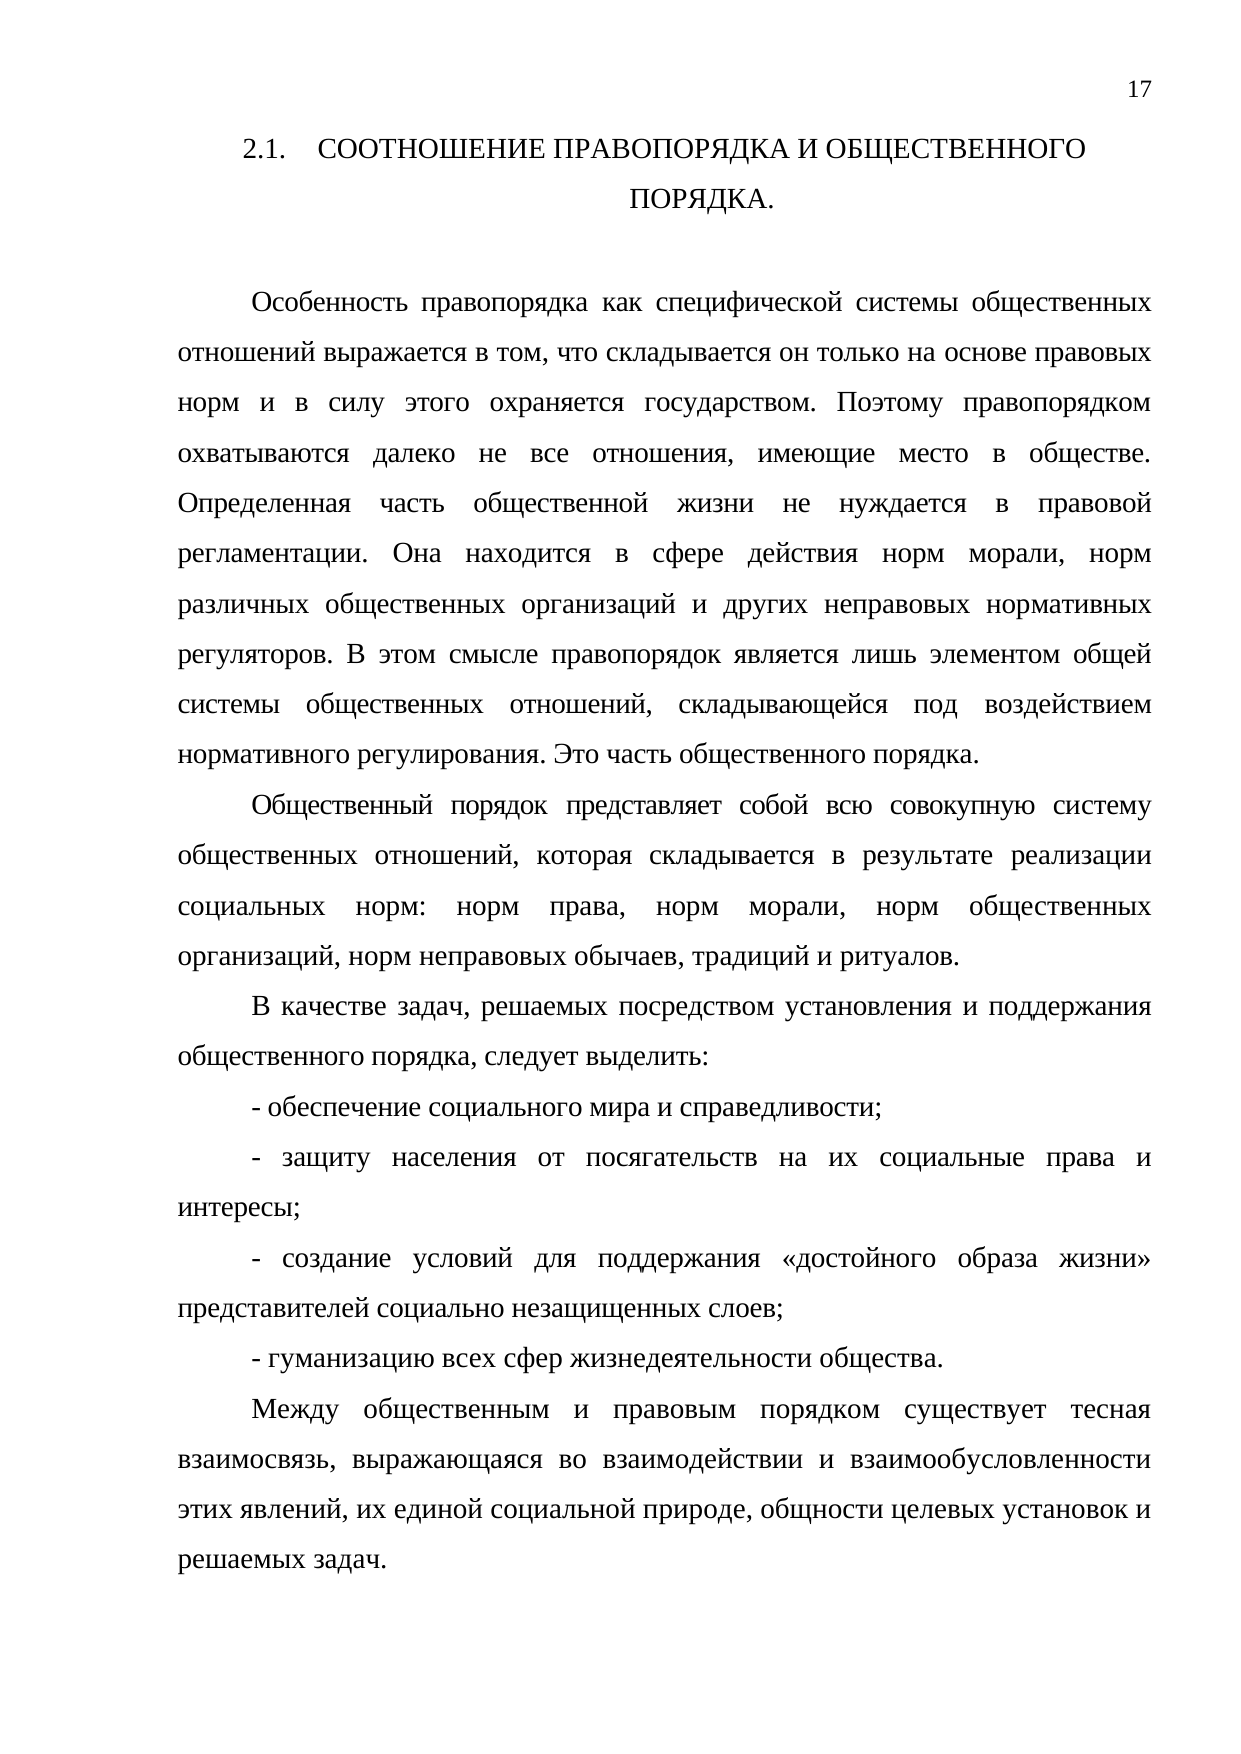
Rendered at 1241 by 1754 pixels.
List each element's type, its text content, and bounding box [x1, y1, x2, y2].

subtitle Соотношение правопорядка и общественного порядка. [177, 131, 1152, 215]
text - гуманизацию всех сфер жизнедеятельности общества. [177, 1340, 1152, 1374]
text - обеспечение социального мира и справедливости; [177, 1089, 1152, 1122]
text - создание условий для поддержания «достойного образа жизни» представителей социально незащищенных слоев; [177, 1240, 1152, 1324]
text Общественный порядок представляет собой всю совокупную систему общественных отношений, которая складывается в результате реализации социальных норм: норм права, норм морали, норм общественных организаций, норм неправовых обычаев, традиций и ритуалов. [177, 787, 1152, 971]
text Особенность правопорядка как специфической системы общественных отношений выражается в том, что складывается он только на основе правовых норм и в силу этого охраняется государством. Поэтому правопорядком охватываются далеко не все отношения, имеющие место в обществе. Определенная часть общественной жизни не нуждается в правовой регламентации. Она находится в сфере действия норм морали, норм различных общественных организаций и других неправовых нормативных регуляторов. В этом смысле правопорядок является лишь элементом общей системы общественных отношений, складывающейся под воздействием нормативного регулирования. Это часть общественного порядка. [177, 284, 1152, 770]
text - защиту населения от посягательств на их социальные права и интересы; [177, 1139, 1152, 1223]
text Между общественным и правовым порядком существует тесная взаимосвязь, выражающаяся во взаимодействии и взаимообусловленности этих явлений, их единой социальной природе, общности целевых установок и решаемых задач. [177, 1391, 1152, 1575]
text В качестве задач, решаемых посредством установления и поддержания общественного порядка, следует выделить: [177, 988, 1152, 1072]
